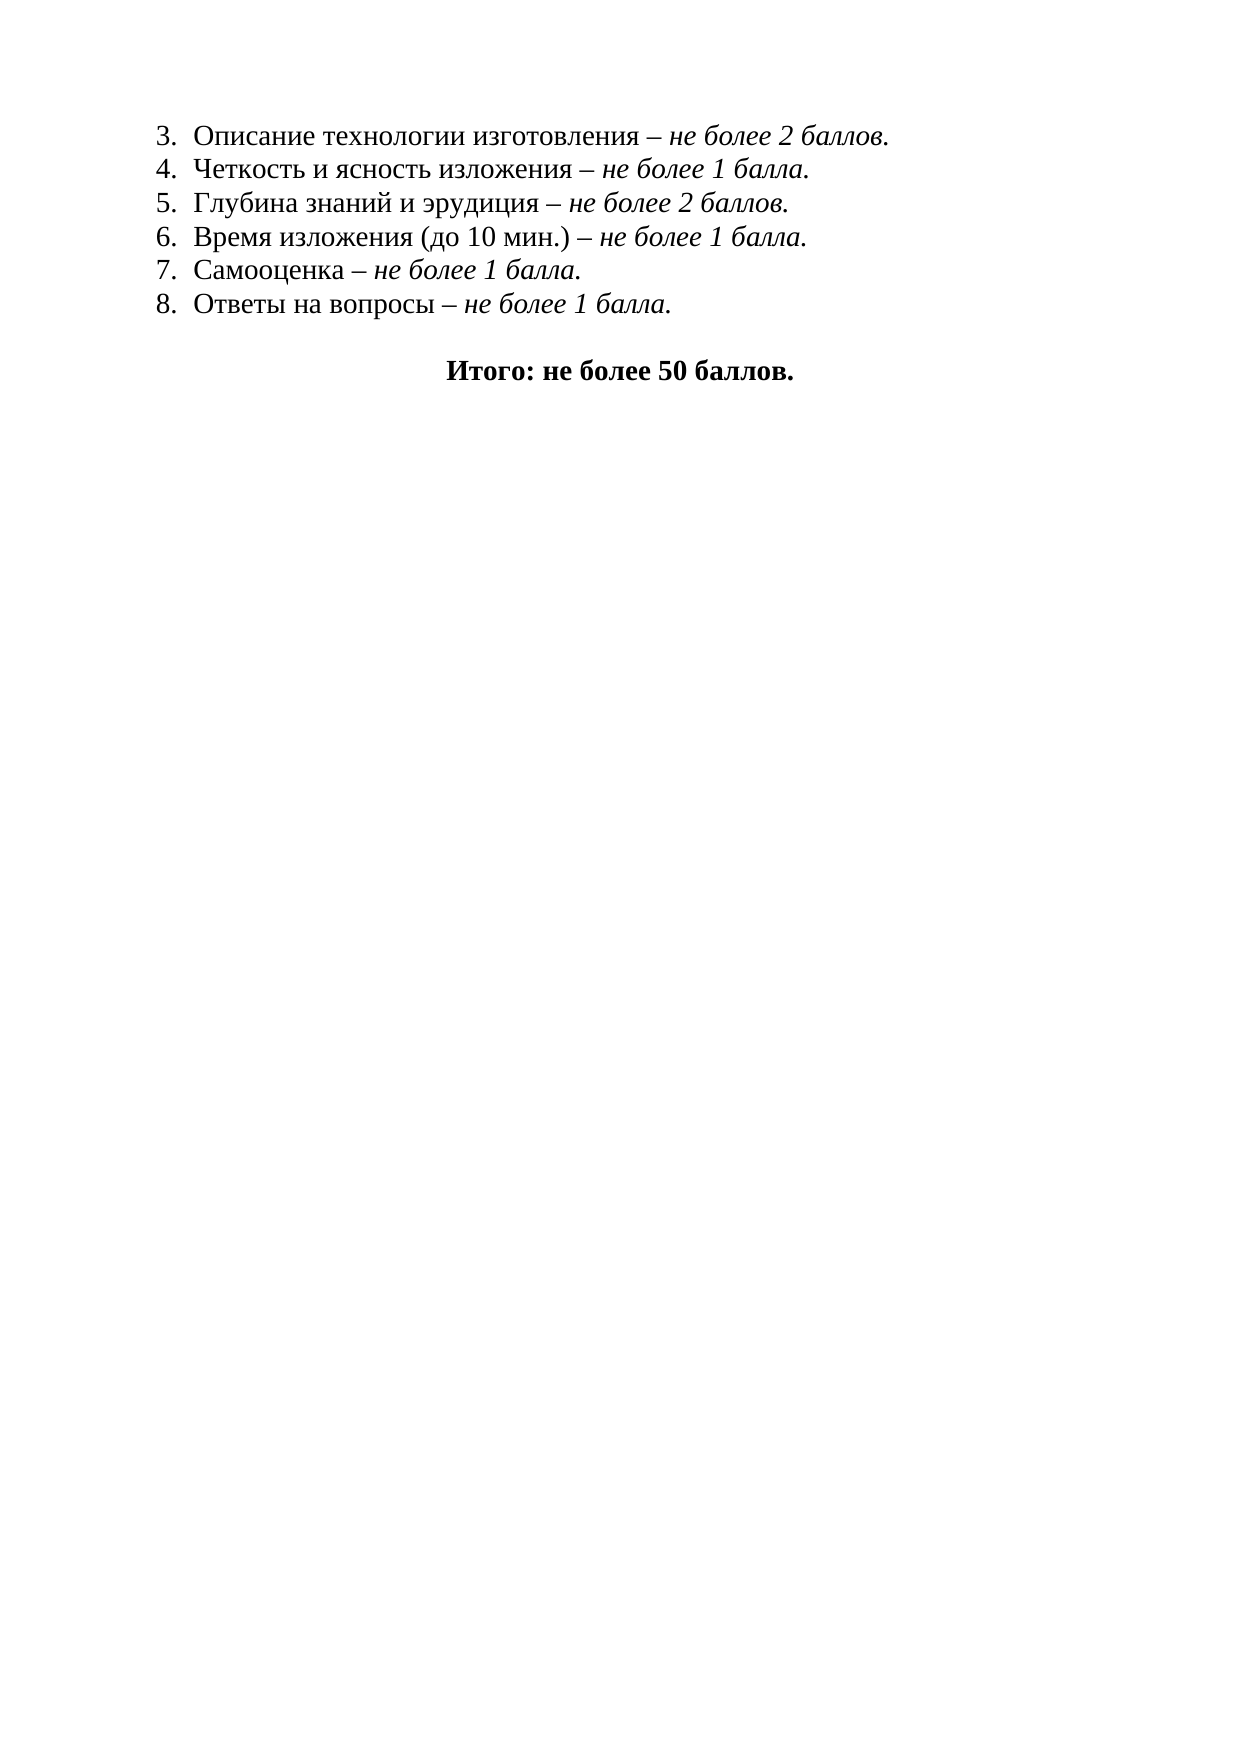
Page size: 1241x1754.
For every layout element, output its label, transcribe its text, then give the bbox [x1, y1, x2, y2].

list Время изложения (до 10 мин.) – не более 1 балла. [156, 219, 1122, 252]
list Глубина знаний и эрудиция – не более 2 баллов. [156, 185, 1122, 219]
list Итого: не более 50 баллов. [118, 353, 1122, 386]
list Четкость и ясность изложения – не более 1 балла. [156, 152, 1122, 185]
list Самооценка – не более 1 балла. [156, 252, 1122, 286]
list Описание технологии изготовления – не более 2 баллов. [156, 118, 1122, 152]
list Ответы на вопросы – не более 1 балла. [156, 286, 1122, 319]
